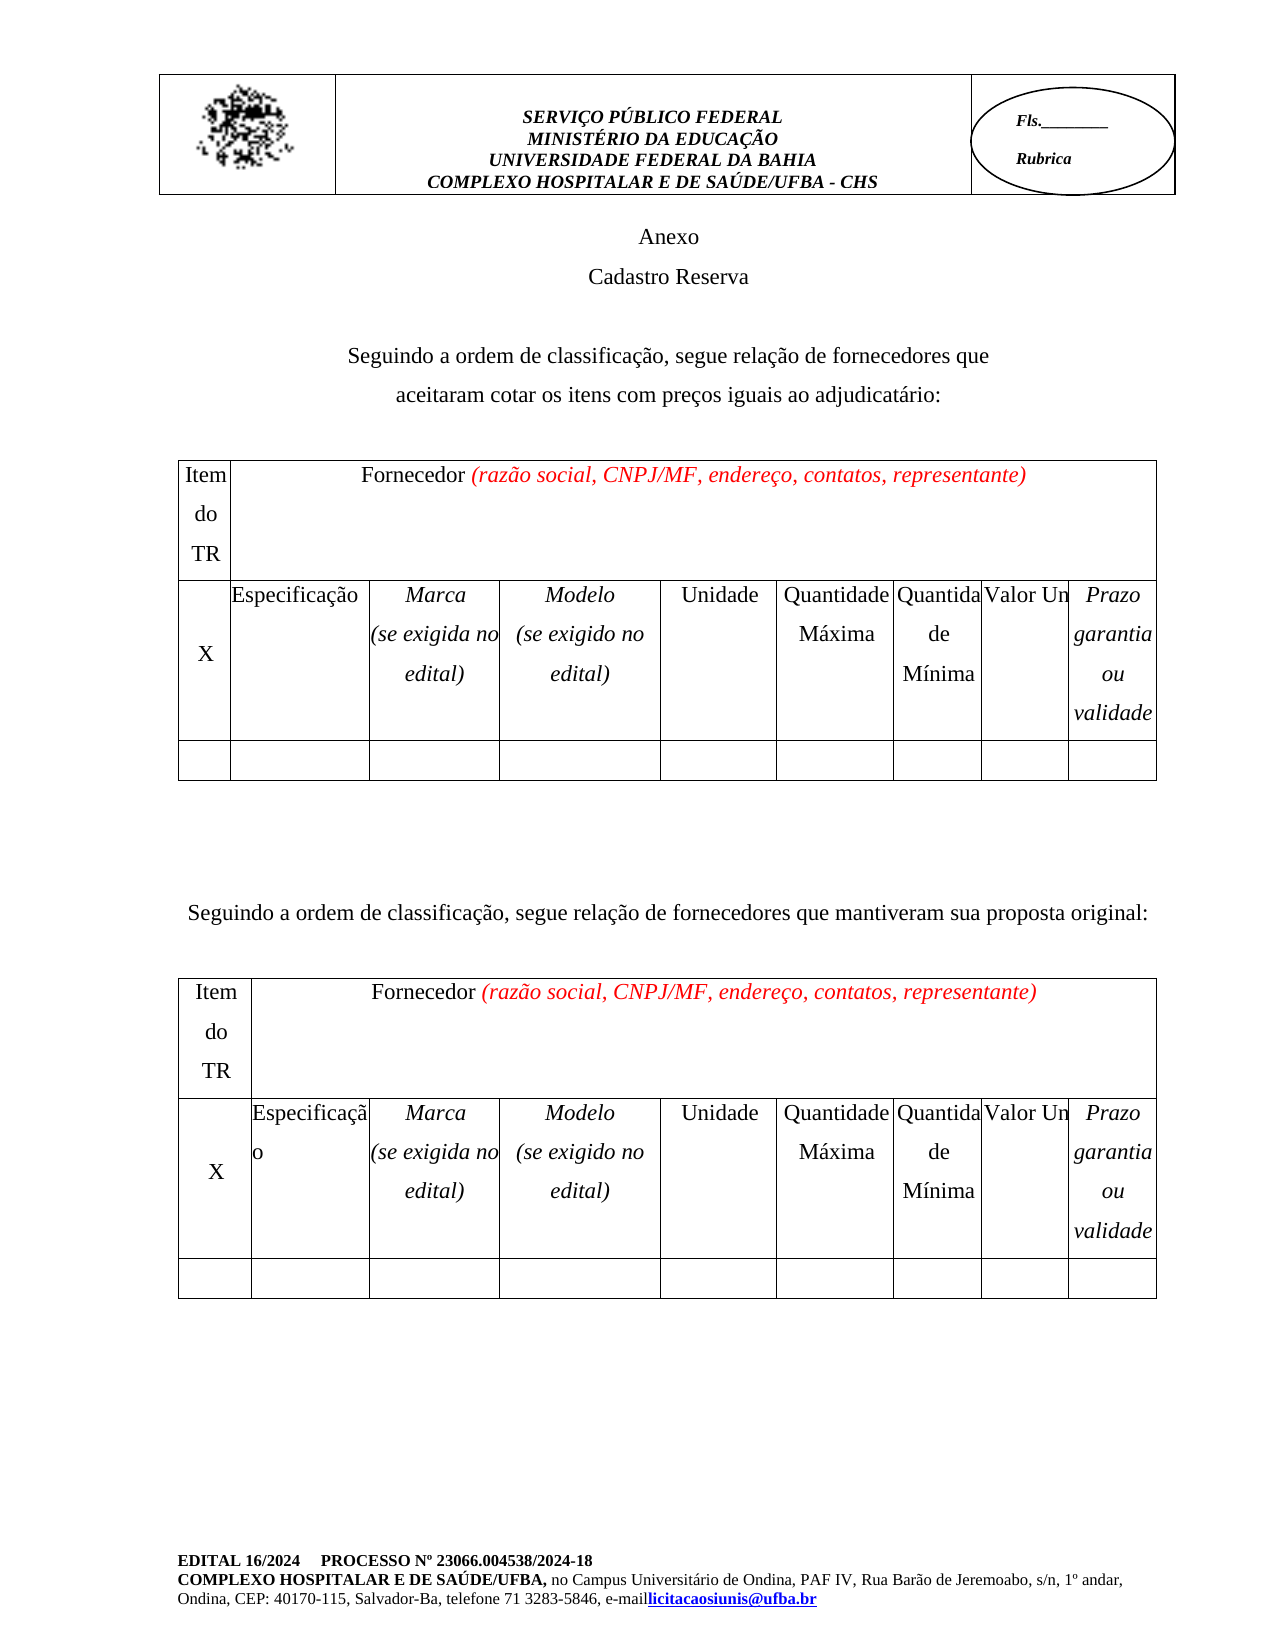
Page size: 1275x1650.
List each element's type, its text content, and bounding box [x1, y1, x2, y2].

table_cell [777, 741, 893, 780]
table_cell Valor Un [982, 581, 1068, 740]
text Anexo [177, 223, 1160, 250]
table_cell Quantidade Mínima [894, 1099, 981, 1258]
table_cell Prazo garantia ou validade [1069, 581, 1156, 740]
table_cell Unidade [661, 1099, 776, 1258]
table_cell Marca (se exigida no edital) [370, 1099, 499, 1258]
text Seguindo a ordem de classificação, segue relação de fornecedores que [177, 342, 1160, 368]
table_cell [982, 741, 1068, 780]
table_cell [500, 741, 660, 780]
table_cell [252, 1259, 369, 1298]
text Cadastro Reserva [177, 263, 1160, 289]
table_cell Valor Un [982, 1099, 1068, 1258]
table_cell Modelo (se exigido no edital) [500, 581, 660, 740]
table_cell QuantidadeMáxima [777, 581, 893, 740]
table_cell [982, 1259, 1068, 1298]
table_cell [894, 741, 981, 780]
table_cell [231, 741, 369, 780]
table_header Fornecedor (razão social, CNPJ/MF, endereço, contatos, representante) [252, 979, 1156, 1098]
table_cell X [179, 1099, 251, 1258]
table_cell Prazo garantia ou validade [1069, 1099, 1156, 1258]
table_cell Quantidade Mínima [894, 581, 981, 740]
table_cell [500, 1259, 660, 1298]
table_cell [179, 1259, 251, 1298]
table_header Item do TR [179, 979, 251, 1098]
table_header Item do TR [179, 461, 230, 580]
table_cell [661, 1259, 776, 1298]
table_cell [1069, 1259, 1156, 1298]
table_cell [179, 741, 230, 780]
table_cell Unidade [661, 581, 776, 740]
table_cell [1069, 741, 1156, 780]
table_cell [894, 1259, 981, 1298]
text aceitaram cotar os itens com preços iguais ao adjudicatário: [177, 381, 1160, 408]
table_cell Marca (se exigida no edital) [370, 581, 499, 740]
table_cell [661, 741, 776, 780]
table_cell [370, 1259, 499, 1298]
table_header Fornecedor (razão social, CNPJ/MF, endereço, contatos, representante) [231, 461, 1156, 580]
text Seguindo a ordem de classificação, segue relação de fornecedores que mantiveram sua proposta original: [177, 899, 1160, 925]
table_cell X [179, 581, 230, 740]
table_cell Especificação [231, 581, 369, 740]
table_cell Modelo (se exigido no edital) [500, 1099, 660, 1258]
table_cell [370, 741, 499, 780]
table_cell QuantidadeMáxima [777, 1099, 893, 1258]
table_cell Especificação [252, 1099, 369, 1258]
table_cell [777, 1259, 893, 1298]
